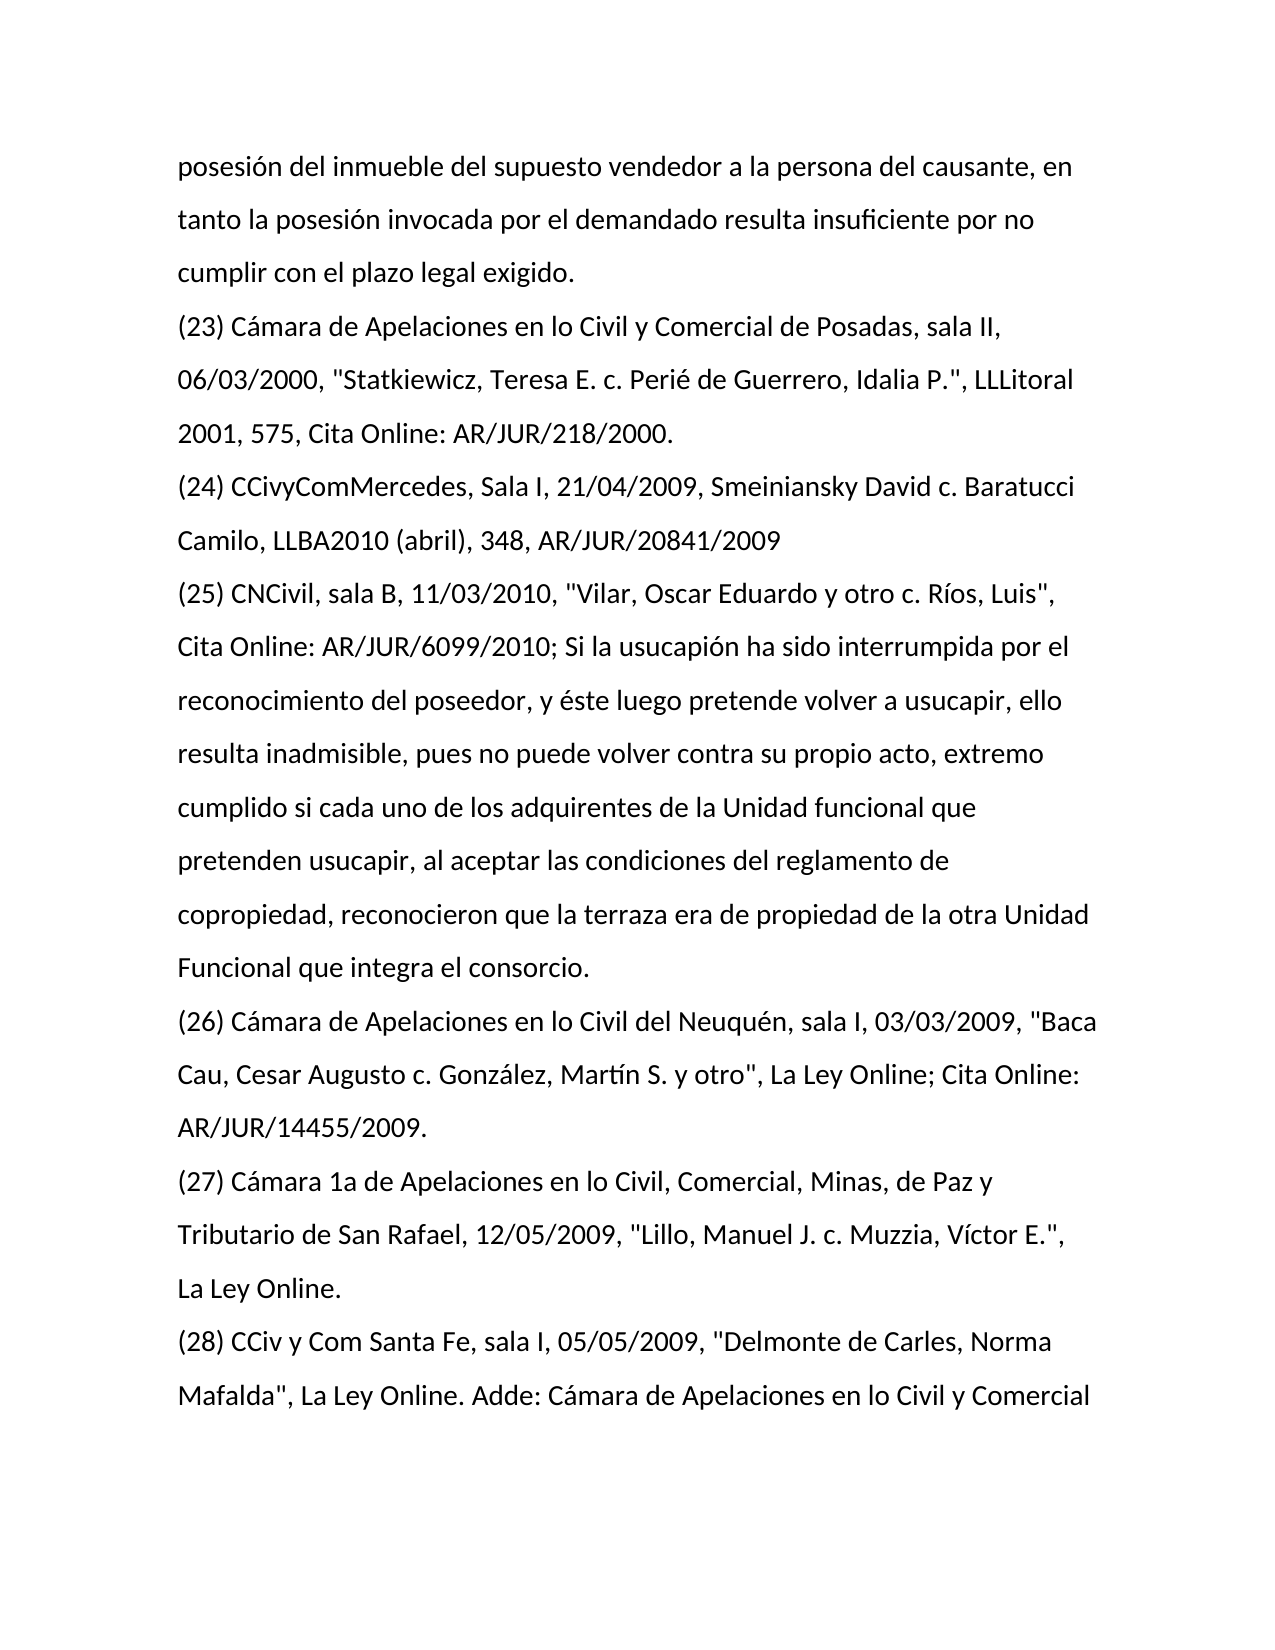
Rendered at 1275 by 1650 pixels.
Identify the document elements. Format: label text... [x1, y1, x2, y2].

text (26) Cámara de Apelaciones en lo Civil del Neuquén, sala I, 03/03/2009, "Baca Cau, Cesar Augusto c. González, Martín S. y otro", La Ley Online; Cita Online: AR/JUR/14455/2009. [177, 1003, 1098, 1145]
text (27) Cámara 1a de Apelaciones en lo Civil, Comercial, Minas, de Paz y Tributario de San Rafael, 12/05/2009, "Lillo, Manuel J. c. Muzzia, Víctor E.", La Ley Online. [177, 1163, 1098, 1305]
text (25) CNCivil, sala B, 11/03/2010, "Vilar, Oscar Eduardo y otro c. Ríos, Luis", Cita Online: AR/JUR/6099/2010; Si la usucapión ha sido interrumpida por el reconocimiento del poseedor, y éste luego pretende volver a usucapir, ello resulta inadmisible, pues no puede volver contra su propio acto, extremo cumplido si cada uno de los adquirentes de la Unidad funcional que pretenden usucapir, al aceptar las condiciones del reglamento de copropiedad, reconocieron que la terraza era de propiedad de la otra Unidad Funcional que integra el consorcio. [177, 575, 1098, 985]
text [177, 1323, 1098, 1412]
text (23) Cámara de Apelaciones en lo Civil y Comercial de Posadas, sala II, 06/03/2000, "Statkiewicz, Teresa E. c. Perié de Guerrero, Idalia P.", LLLitoral 2001, 575, Cita Online: AR/JUR/218/2000. [177, 308, 1098, 450]
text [177, 148, 1098, 290]
text (24) CCivyComMercedes, Sala I, 21/04/2009, Smeiniansky David c. Baratucci Camilo, LLBA2010 (abril), 348, AR/JUR/20841/2009 [177, 468, 1098, 557]
